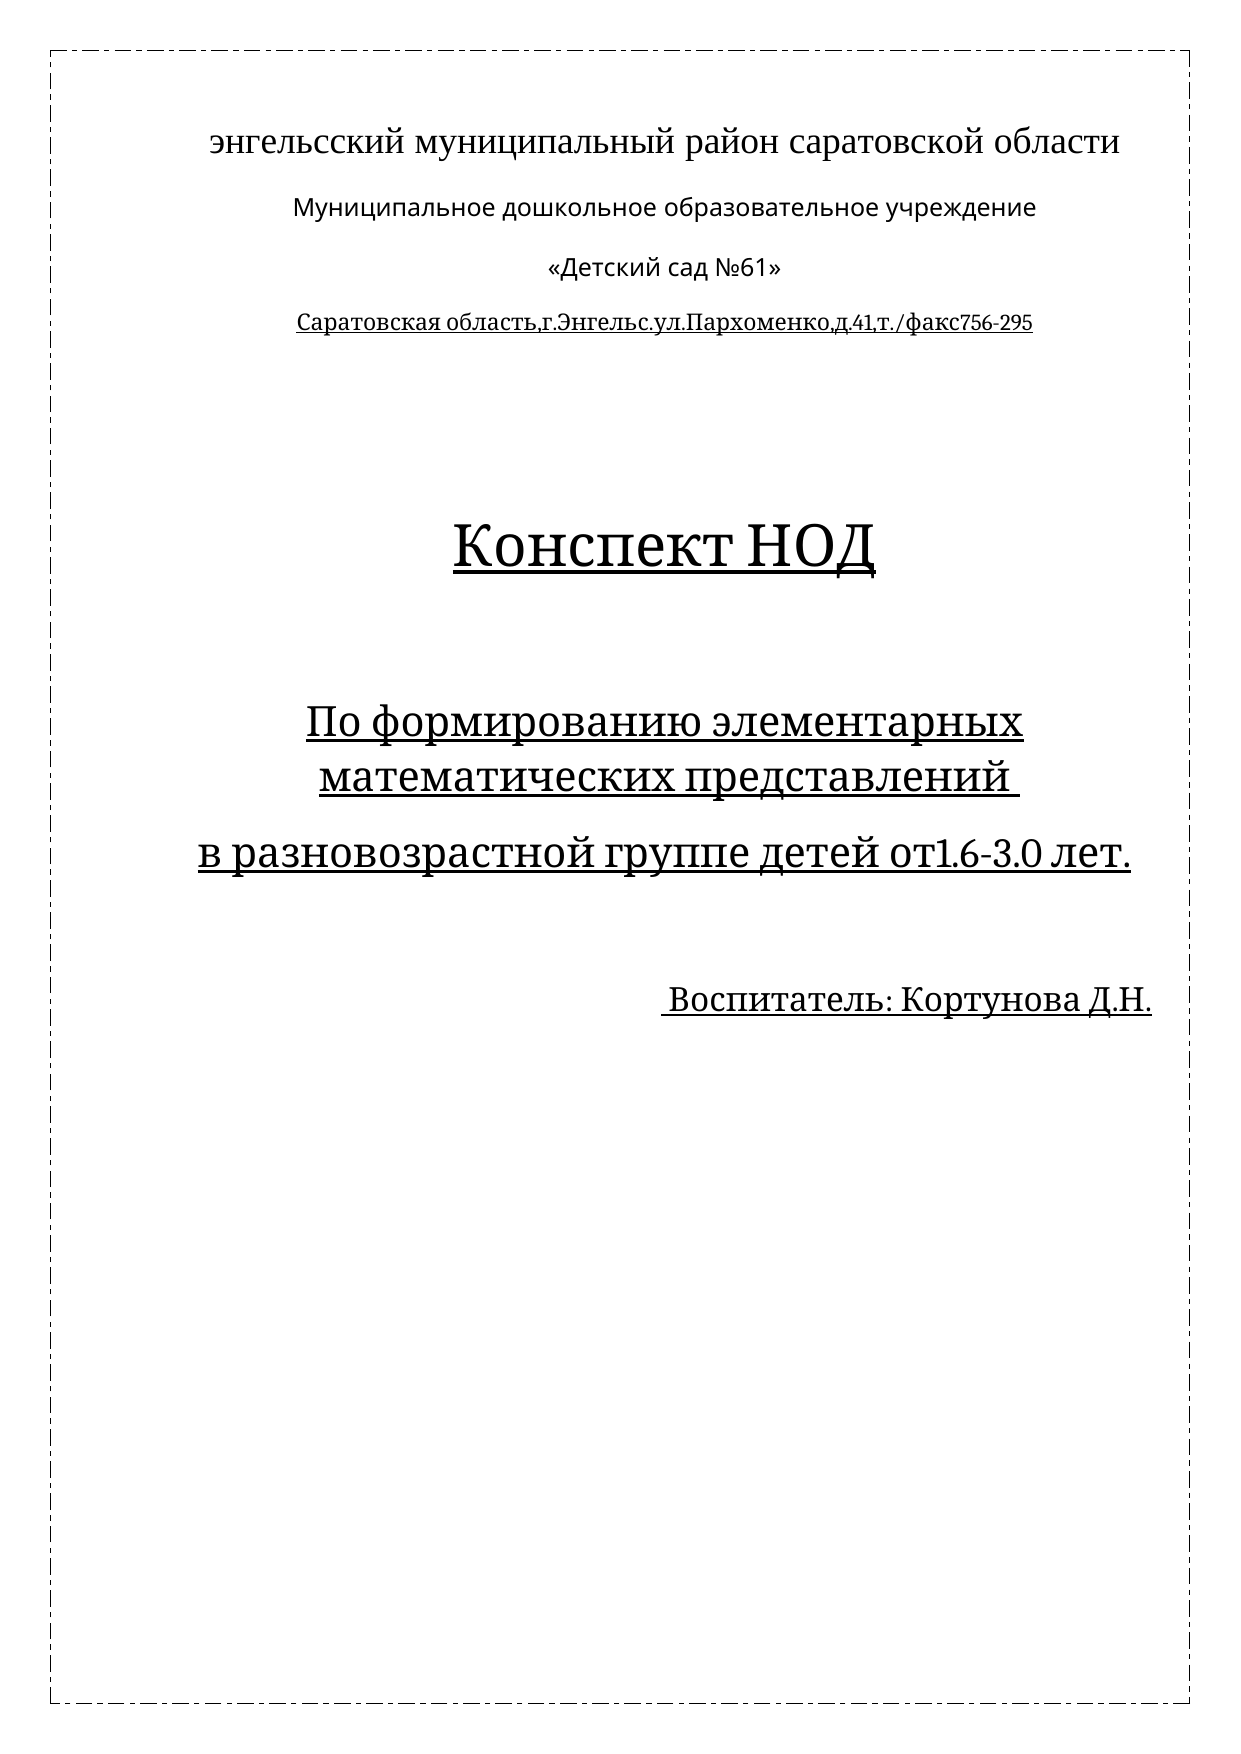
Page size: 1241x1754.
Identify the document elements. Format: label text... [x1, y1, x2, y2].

text в разновозрастной группе детей от1.6-3.0 лет. [177, 829, 1152, 877]
text Муниципальное дошкольное образовательное учреждение [177, 189, 1152, 224]
text По формированию элементарных математических представлений [177, 698, 1152, 802]
text «Детский сад №61» [177, 249, 1152, 284]
text Воспитатель: Кортунова Д.Н. [177, 981, 1152, 1020]
text Саратовская область,г.Энгельс.ул.Пархоменко,д.41,т./факс756-295 [177, 309, 1152, 336]
text Конспект НОД [177, 514, 1152, 581]
text энгельсский муниципальный район саратовской области [177, 118, 1152, 161]
